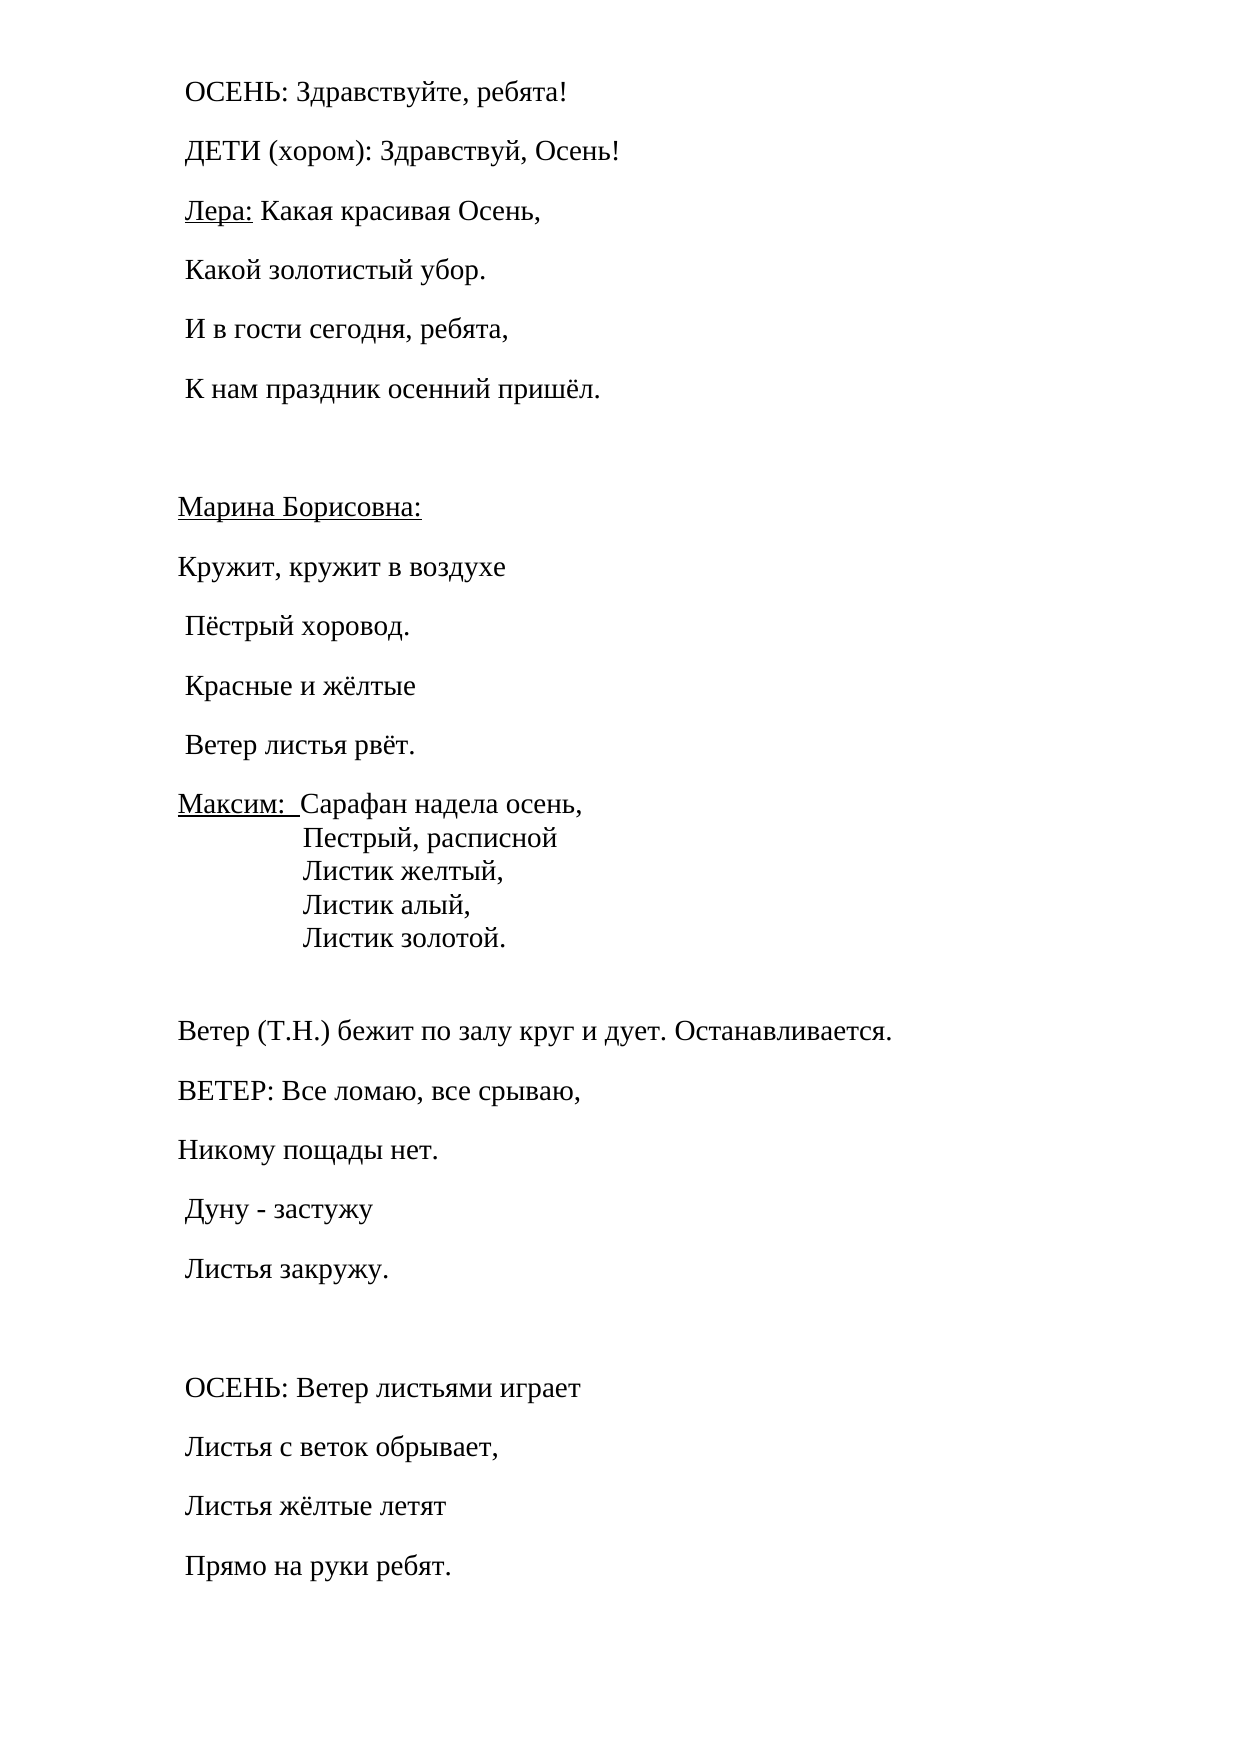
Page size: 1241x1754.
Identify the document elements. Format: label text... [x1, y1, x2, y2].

text Листья закружу. [177, 1251, 1152, 1284]
text Листья с веток обрывает, [177, 1429, 1152, 1463]
text Никому пощады нет. [177, 1132, 1152, 1166]
text Пестрый, расписной [177, 820, 1152, 853]
text Листик золотой. [177, 921, 1152, 954]
text Какой золотистый убор. [177, 252, 1152, 286]
text Красные и жёлтые [177, 668, 1152, 701]
text ДЕТИ (хором): Здравствуй, Осень! [177, 133, 1152, 167]
text Листья жёлтые летят [177, 1488, 1152, 1522]
text ОСЕНЬ: Ветер листьями играет [177, 1370, 1152, 1403]
text Прямо на руки ребят. [177, 1548, 1152, 1581]
text Листик желтый, [177, 853, 1152, 887]
text Лера: Какая красивая Осень, [177, 193, 1152, 226]
text Максим: Сарафан надела осень, [177, 786, 1152, 820]
text ОСЕНЬ: Здравствуйте, ребята! [177, 74, 1152, 107]
text К нам праздник осенний пришёл. [177, 371, 1152, 404]
text Ветер листья рвёт. [177, 727, 1152, 761]
text Листик алый, [177, 887, 1152, 921]
text И в гости сегодня, ребята, [177, 311, 1152, 345]
text ВЕТЕР: Все ломаю, все срываю, [177, 1073, 1152, 1106]
text Пёстрый хоровод. [177, 608, 1152, 642]
text Ветер (Т.Н.) бежит по залу круг и дует. Останавливается. [177, 1013, 1152, 1047]
text Дуну - застужу [177, 1192, 1152, 1225]
text Кружит, кружит в воздухе [177, 549, 1152, 582]
text Марина Борисовна: [177, 489, 1152, 523]
